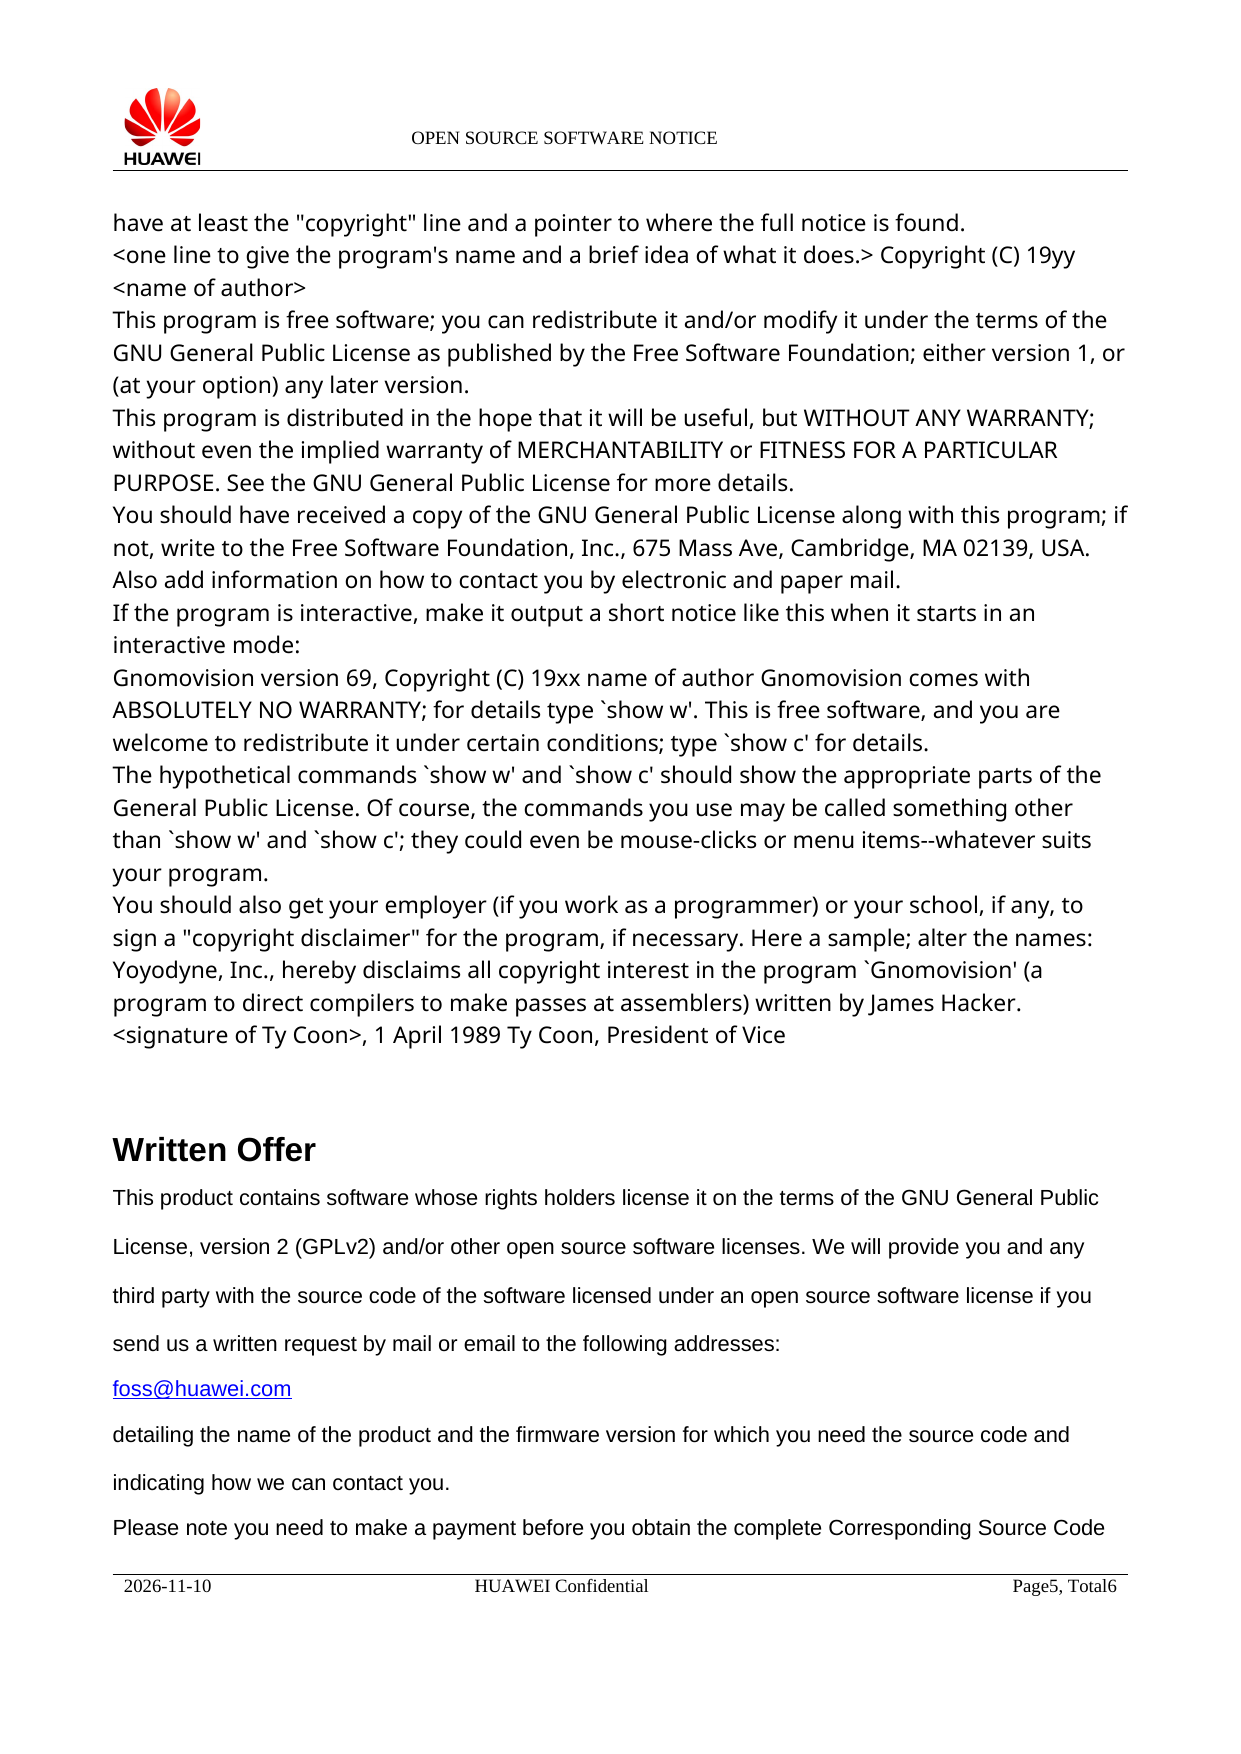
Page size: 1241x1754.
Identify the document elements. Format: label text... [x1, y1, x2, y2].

text Yoyodyne, Inc., hereby disclaims all copyright interest in the program `Gnomovision' (a program to direct compilers to make passes at assemblers) written by James Hacker. [112, 954, 1128, 1019]
text <signature of Ty Coon>, 1 April 1989 Ty Coon, President of Vice [112, 1019, 1128, 1051]
text This product contains software whose rights holders license it on the terms of the GNU General Public License, version 2 (GPLv2) and/or other open source software licenses. We will provide you and any third party with the source code of the software licensed under an open source software license if you send us a written request by mail or email to the following addresses: [112, 1181, 1128, 1360]
text You should also get your employer (if you work as a programmer) or your school, if any, to sign a "copyright disclaimer" for the program, if necessary. Here a sample; alter the names: [112, 889, 1128, 954]
text Gnomovision version 69, Copyright (C) 19xx name of author Gnomovision comes with ABSOLUTELY NO WARRANTY; for details type `show w'. This is free software, and you are welcome to redistribute it under certain conditions; type `show c' for details. [112, 661, 1128, 759]
text If the program is interactive, make it output a short notice like this when it starts in an interactive mode: [112, 596, 1128, 661]
picture [124, 88, 201, 165]
text Also add information on how to contact you by electronic and paper mail. [112, 564, 1128, 596]
text You should have received a copy of the GNU General Public License along with this program; if not, write to the Free Software Foundation, Inc., 675 Mass Ave, Cambridge, MA 02139, USA. [112, 499, 1128, 564]
text The hypothetical commands `show w' and `show c' should show the appropriate parts of the General Public License. Of course, the commands you use may be called something other than `show w' and `show c'; they could even be mouse-clicks or menu items--whatever suits your program. [112, 759, 1128, 889]
text <one line to give the program's name and a brief idea of what it does.> Copyright (C) 19yy <name of author> [112, 239, 1128, 304]
text Written Offer [112, 1116, 1128, 1181]
text This program is distributed in the hope that it will be useful, but WITHOUT ANY WARRANTY; without even the implied warranty of MERCHANTABILITY or FITNESS FOR A PARTICULAR PURPOSE. See the GNU General Public License for more details. [112, 401, 1128, 499]
text foss@huawei.com [112, 1373, 1128, 1405]
text detailing the name of the product and the firmware version for which you need the source code and indicating how we can contact you. [112, 1418, 1128, 1499]
text This program is free software; you can redistribute it and/or modify it under the terms of the GNU General Public License as published by the Free Software Foundation; either version 1, or (at your option) any later version. [112, 304, 1128, 401]
